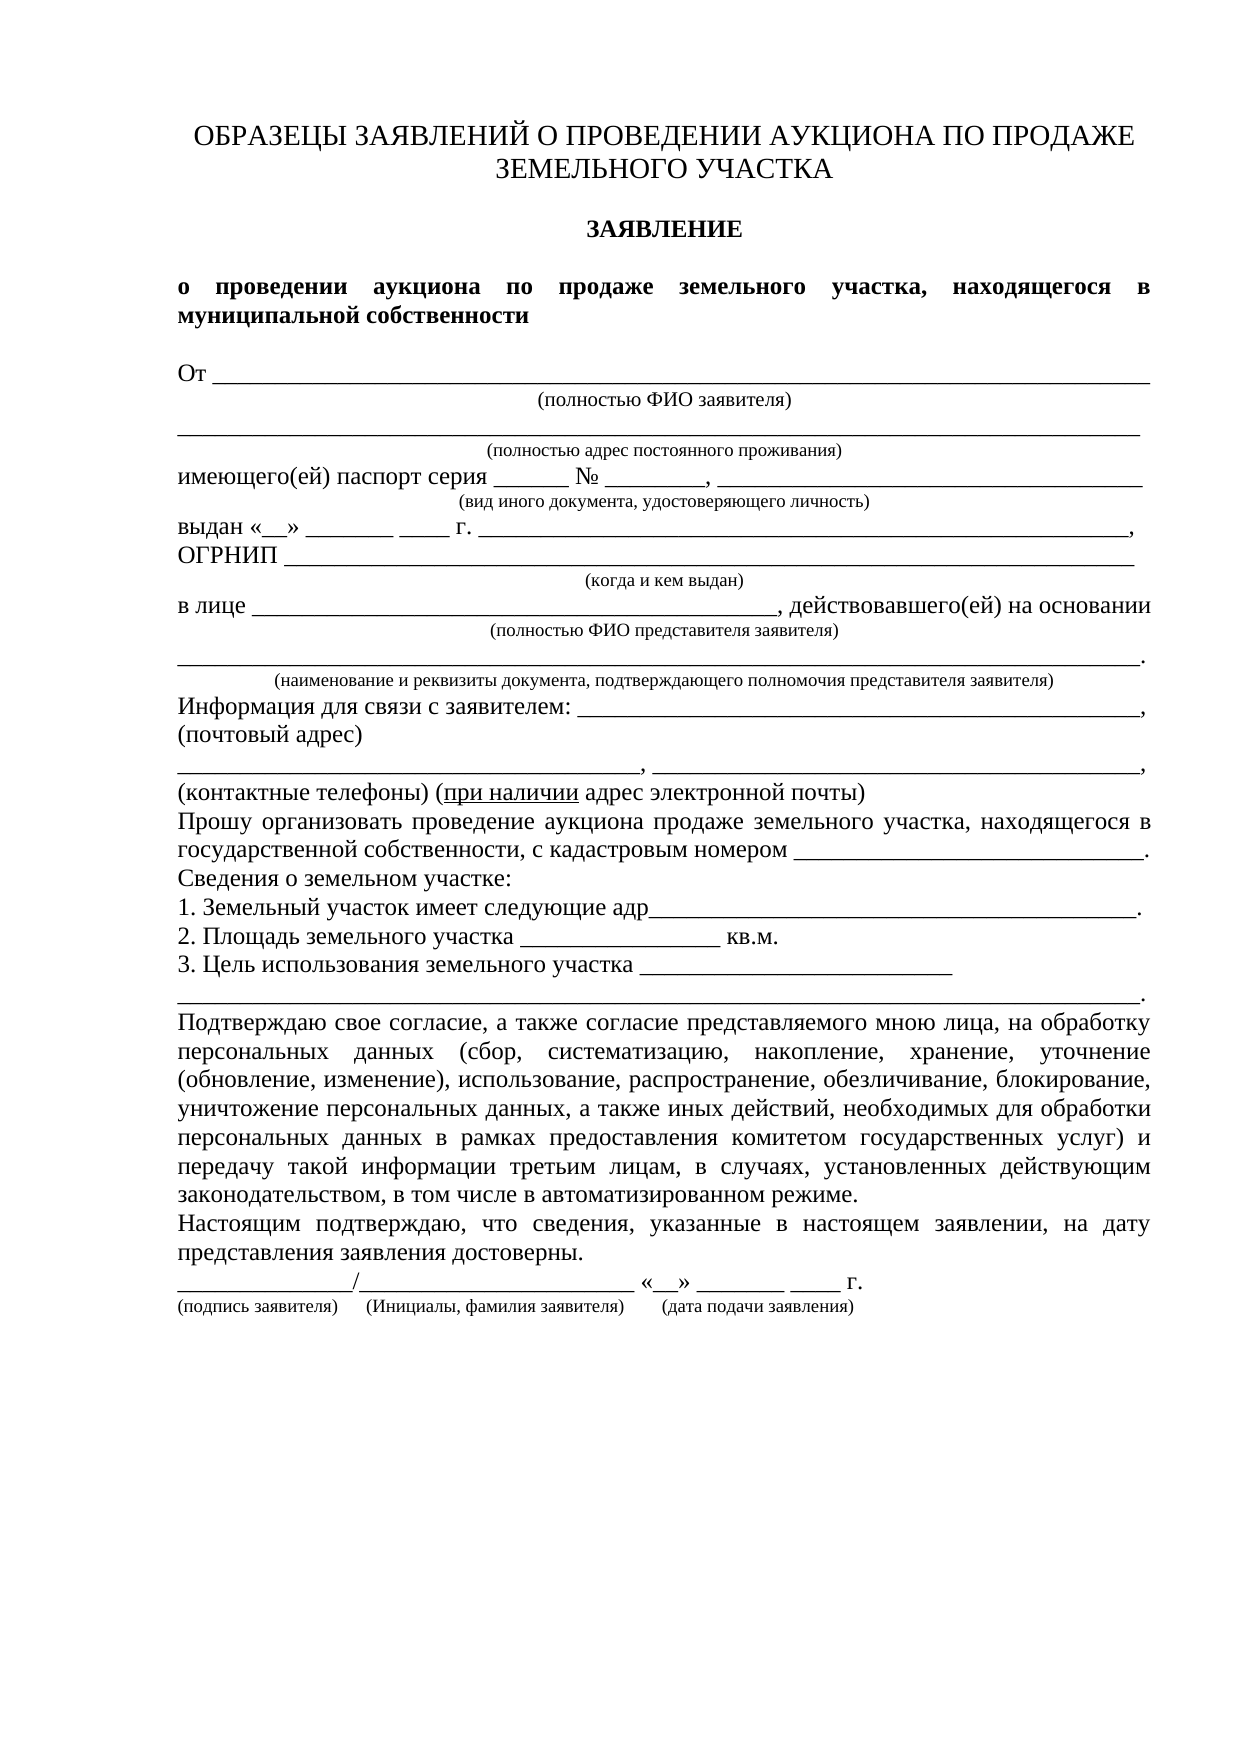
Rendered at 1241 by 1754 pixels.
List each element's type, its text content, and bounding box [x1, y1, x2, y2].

text Подтверждаю свое согласие, а также согласие представляемого мною лица, на обработку персональных данных (сбор, систематизацию, накопление, хранение, уточнение (обновление, изменение), использование, распространение, обезличивание, блокирование, уничтожение персональных данных, а также иных действий, необходимых для обработки персональных данных в рамках предоставления комитетом государственных услуг) и передачу такой информации третьим лицам, в случаях, установленных действующим законодательством, в том числе в автоматизированном режиме. [177, 1007, 1152, 1208]
text о проведении аукциона по продаже земельного участка, находящегося в муниципальной собственности [177, 271, 1152, 329]
text (почтовый адрес) [177, 719, 1152, 748]
text выдан «__» _______ ____ г. ____________________________________________________, [177, 511, 1152, 540]
text (полностью ФИО представителя заявителя) [177, 619, 1152, 641]
text 3. Цель использования земельного участка _________________________ [177, 949, 1152, 978]
text _____________________________________________________________________________. [177, 978, 1152, 1007]
text ______________/______________________ «__» _______ ____ г. [177, 1266, 1152, 1294]
text _____________________________________, _______________________________________, [177, 748, 1152, 777]
text 1. Земельный участок имеет следующие адр_______________________________________. [177, 892, 1152, 921]
text Информация для связи с заявителем: _____________________________________________, [177, 691, 1152, 719]
text имеющего(ей) паспорт серия ______ № ________, __________________________________ [177, 461, 1152, 489]
text Настоящим подтверждаю, что сведения, указанные в настоящем заявлении, на дату представления заявления достоверны. [177, 1208, 1152, 1266]
text (наименование и реквизиты документа, подтверждающего полномочия представителя заявителя) [177, 669, 1152, 691]
text _____________________________________________________________________________. [177, 641, 1152, 669]
text (полностью адрес постоянного проживания) [177, 439, 1152, 461]
text ОГРНИП ____________________________________________________________________ [177, 540, 1152, 569]
text Сведения о земельном участке: [177, 863, 1152, 892]
text ОБРАЗЕЦЫ ЗАЯВЛЕНИЙ О ПРОВЕДЕНИИ АУКЦИОНА ПО ПРОДАЖЕ ЗЕМЕЛЬНОГО УЧАСТКА [177, 118, 1152, 185]
text (подпись заявителя) (Инициалы, фамилия заявителя) (дата подачи заявления) [177, 1294, 1152, 1316]
text (контактные телефоны) (при наличии адрес электронной почты) [177, 777, 1152, 806]
text От ___________________________________________________________________________ [177, 358, 1152, 386]
text (когда и кем выдан) [177, 569, 1152, 590]
text в лице __________________________________________, действовавшего(ей) на основании [177, 590, 1152, 619]
text (полностью ФИО заявителя) [177, 386, 1152, 411]
text ЗАЯВЛЕНИЕ [177, 214, 1152, 243]
text _____________________________________________________________________________ [177, 411, 1152, 439]
text Прошу организовать проведение аукциона продаже земельного участка, находящегося в государственной собственности, с кадастровым номером ____________________________. [177, 806, 1152, 863]
text 2. Площадь земельного участка ________________ кв.м. [177, 921, 1152, 949]
text (вид иного документа, удостоверяющего личность) [177, 489, 1152, 511]
